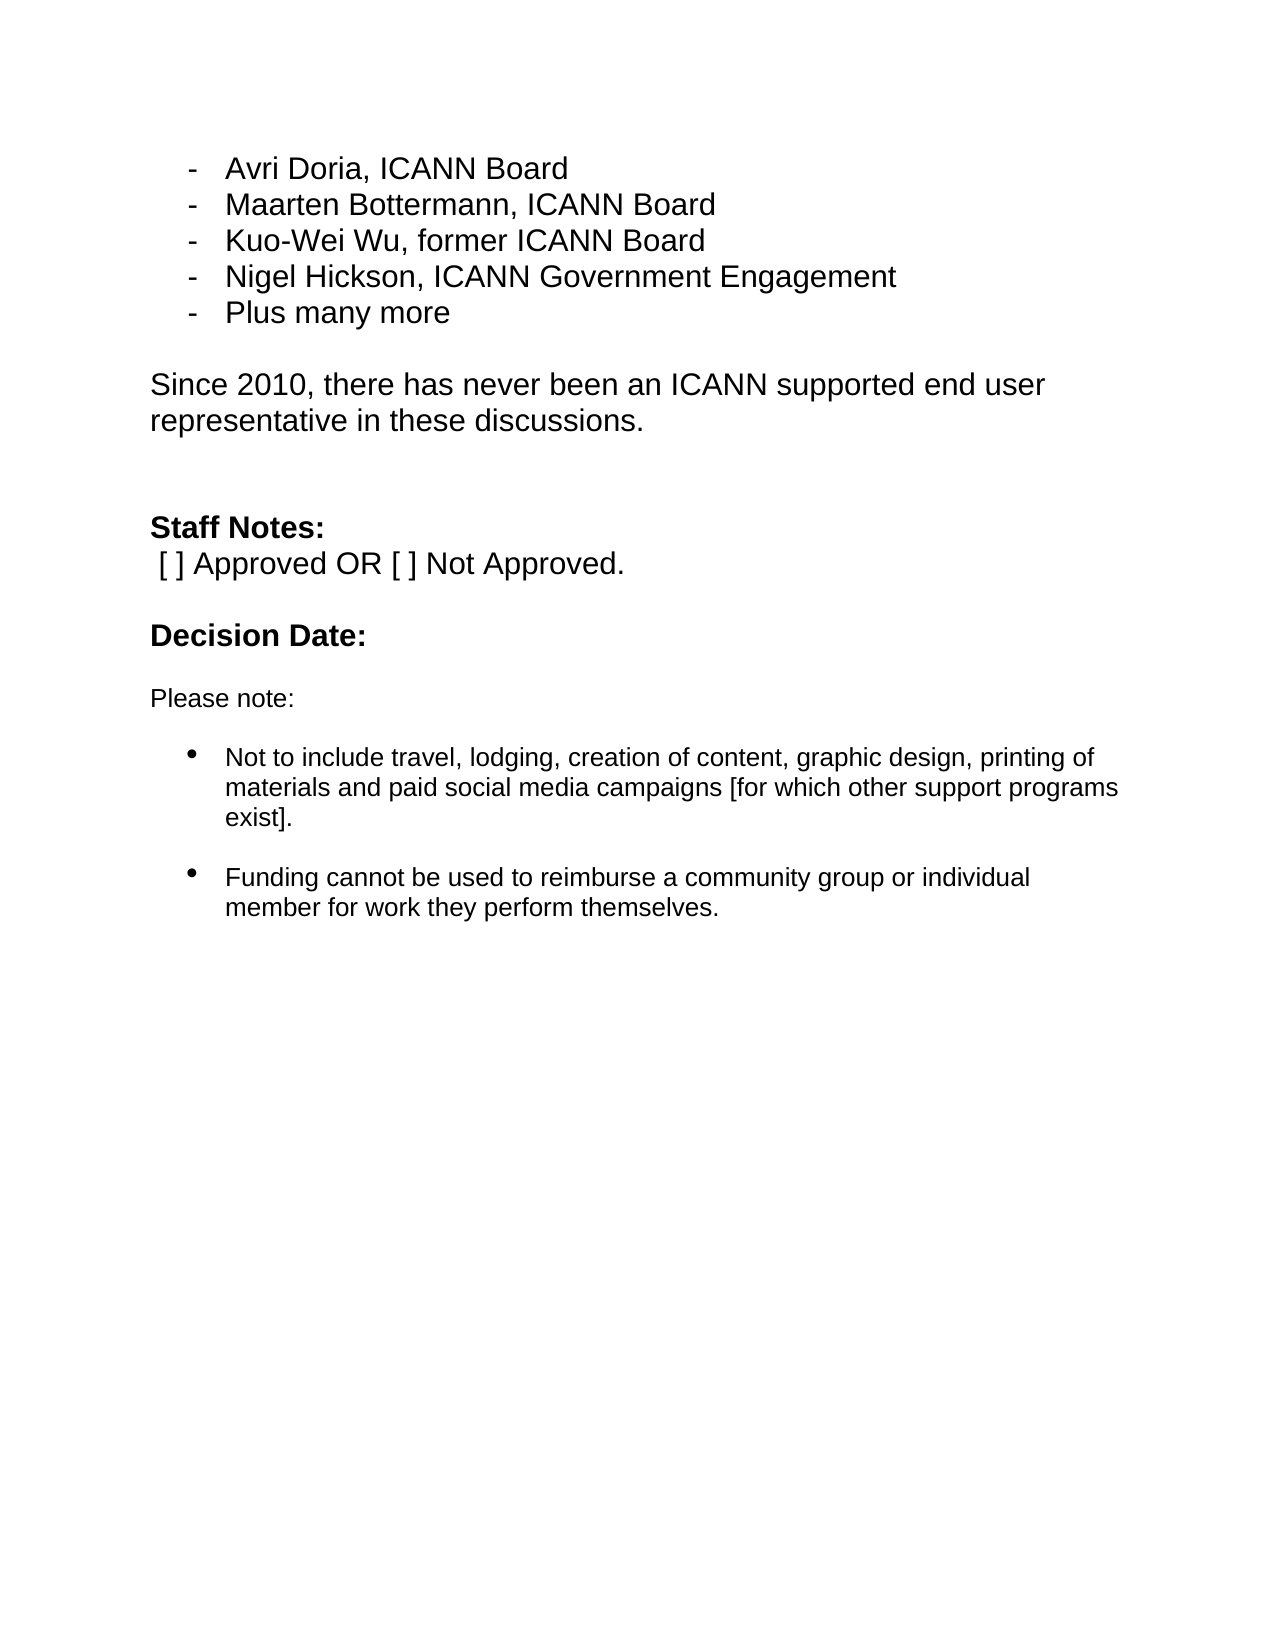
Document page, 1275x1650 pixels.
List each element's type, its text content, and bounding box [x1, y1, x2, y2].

list Funding cannot be used to reimburse a community group or individual member for work they perform themselves. [187, 862, 1125, 922]
text Since 2010, there has never been an ICANN supported end user representative in these discussions. [150, 366, 1125, 437]
list Nigel Hickson, ICANN Government Engagement [187, 258, 1125, 294]
list Avri Doria, ICANN Board [187, 150, 1125, 186]
list Not to include travel, lodging, creation of content, graphic design, printing of materials and paid social media campaigns [for which other support programs exist]. [187, 742, 1125, 832]
text Staff Notes: [150, 509, 1125, 545]
list Plus many more [187, 294, 1125, 330]
list Maarten Bottermann, ICANN Board [187, 186, 1125, 222]
text [ ] Approved OR [ ] Not Approved. [150, 545, 1125, 581]
list Kuo-Wei Wu, former ICANN Board [187, 222, 1125, 258]
text Please note: [150, 683, 1125, 713]
text Decision Date: [150, 617, 1125, 653]
